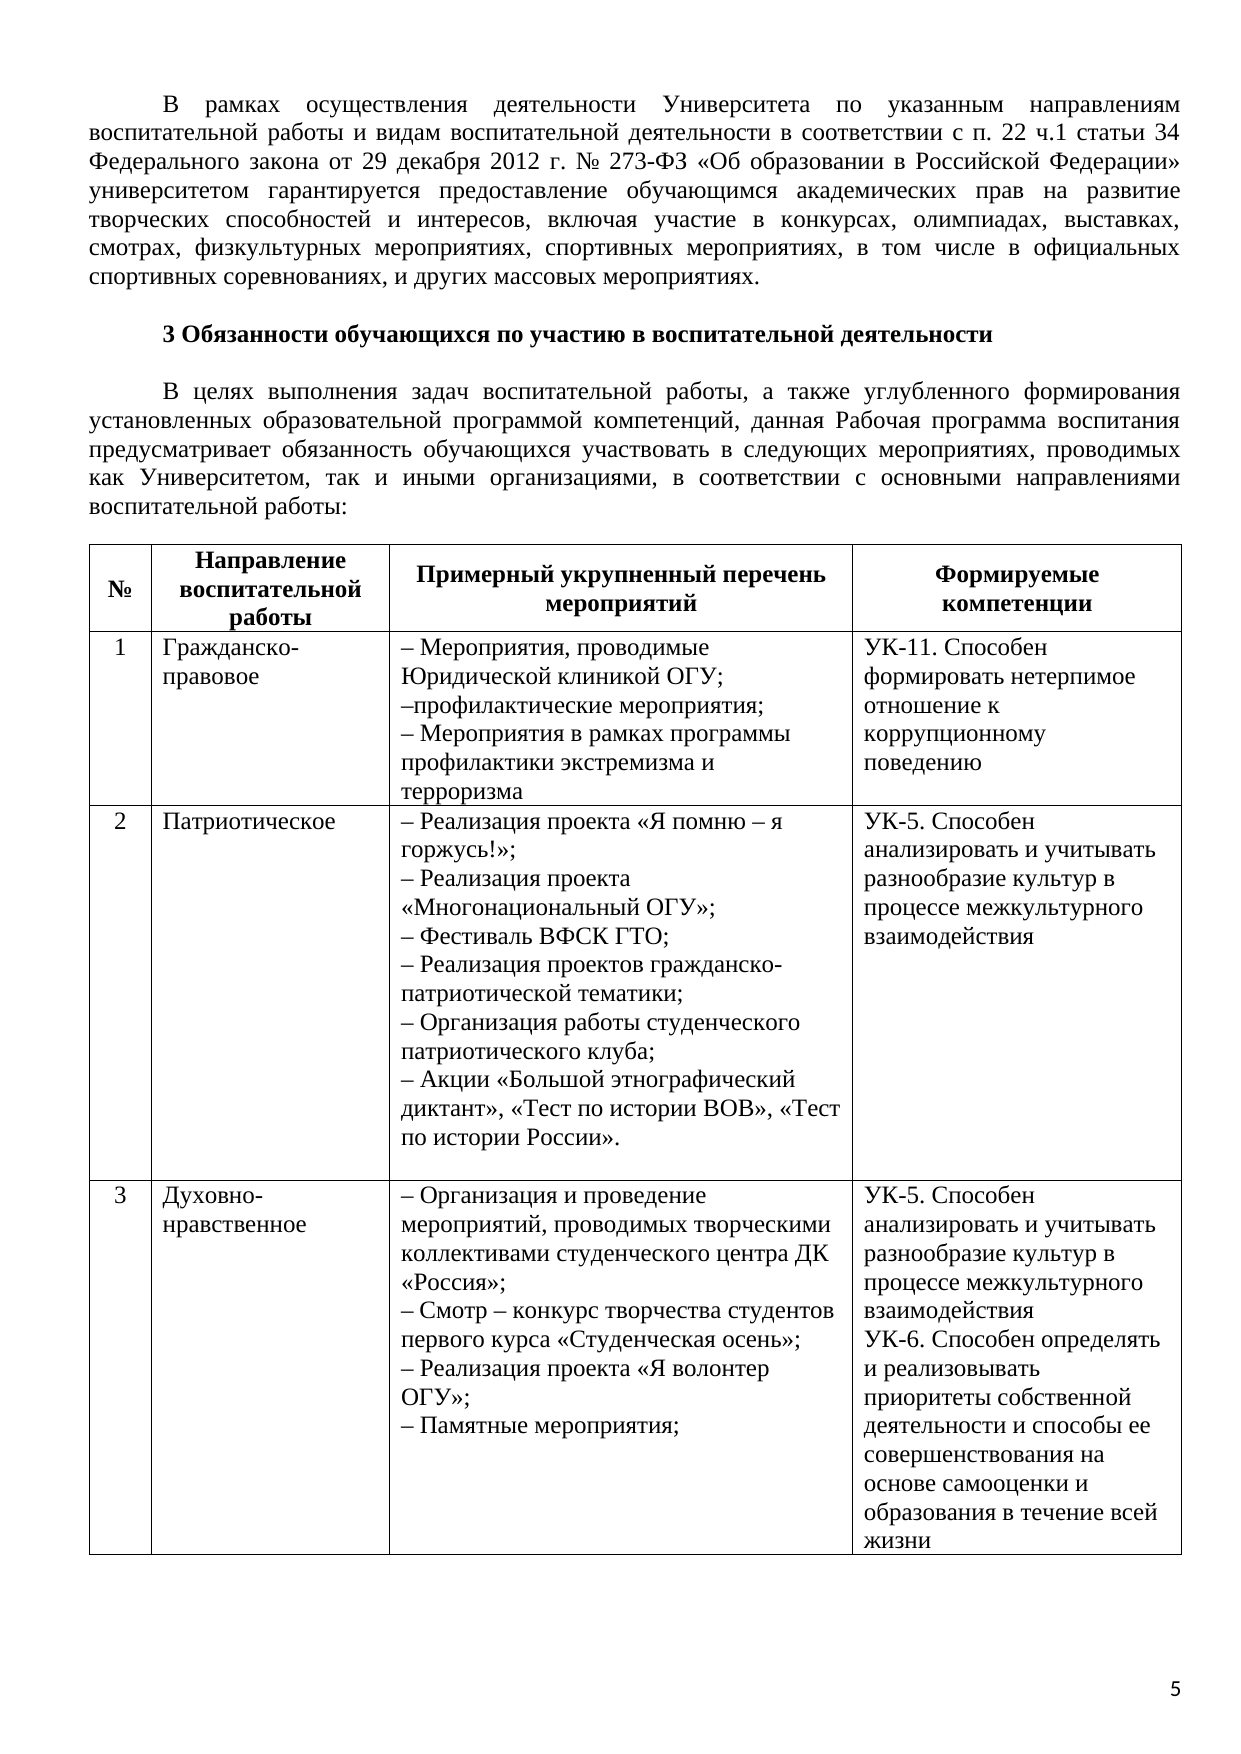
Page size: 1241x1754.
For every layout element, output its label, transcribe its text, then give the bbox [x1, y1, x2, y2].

text В целях выполнения задач воспитательной работы, а также углубленного формирования установленных образовательной программой компетенций, данная Рабочая программа воспитания предусматривает обязанность обучающихся участвовать в следующих мероприятиях, проводимых как Университетом, так и иными организациями, в соответствии с основными направлениями воспитательной работы: [89, 376, 1181, 520]
table_cell – Мероприятия, проводимые Юридической клиникой ОГУ; –профилактические мероприятия; – Мероприятия в рамках программы профилактики экстремизма и терроризма [390, 632, 852, 805]
table_cell 3 [90, 1181, 151, 1554]
table_cell 2 [90, 806, 151, 1179]
table_header Формируемые компетенции [853, 545, 1181, 631]
table_cell – Реализация проекта «Я помню – я горжусь!»; – Реализация проекта «Многонациональный ОГУ»; – Фестиваль ВФСК ГТО; – Реализация проектов гражданско-патриотической тематики; – Организация работы студенческого патриотического клуба; – Акции «Большой этнографический диктант», «Тест по истории ВОВ», «Тест по истории России». [390, 806, 852, 1179]
table_header Направление воспитательной работы [152, 545, 389, 631]
table_cell Духовно-нравственное [152, 1181, 389, 1554]
table_cell 1 [90, 632, 151, 805]
table_cell – Организация и проведение мероприятий, проводимых творческими коллективами студенческого центра ДК «Россия»; – Смотр – конкурс творчества студентов первого курса «Студенческая осень»; – Реализация проекта «Я волонтер ОГУ»; – Памятные мероприятия; [390, 1181, 852, 1554]
table_header Примерный укрупненный перечень мероприятий [390, 545, 852, 631]
table_cell УК-5. Способен анализировать и учитывать разнообразие культур в процессе межкультурного взаимодействия УК-6. Способен определять и реализовывать приоритеты собственной деятельности и способы ее совершенствования на основе самооценки и образования в течение всей жизни [853, 1181, 1181, 1554]
text В рамках осуществления деятельности Университета по указанным направлениям воспитательной работы и видам воспитательной деятельности в соответствии с п. 22 ч.1 статьи 34 Федерального закона от 29 декабря 2012 г. № 273-ФЗ «Об образовании в Российской Федерации» университетом гарантируется предоставление обучающимся академических прав на развитие творческих способностей и интересов, включая участие в конкурсах, олимпиадах, выставках, смотрах, физкультурных мероприятиях, спортивных мероприятиях, в том числе в официальных спортивных соревнованиях, и других массовых мероприятиях. [89, 89, 1181, 290]
text 3 Обязанности обучающихся по участию в воспитательной деятельности [89, 319, 1181, 347]
table_cell УК-5. Способен анализировать и учитывать разнообразие культур в процессе межкультурного взаимодействия [853, 806, 1181, 1179]
table_cell УК-11. Способен формировать нетерпимое отношение к коррупционному поведению [853, 632, 1181, 805]
table_header № [90, 545, 151, 631]
table_cell Патриотическое [152, 806, 389, 1179]
table_cell Гражданско-правовое [152, 632, 389, 805]
